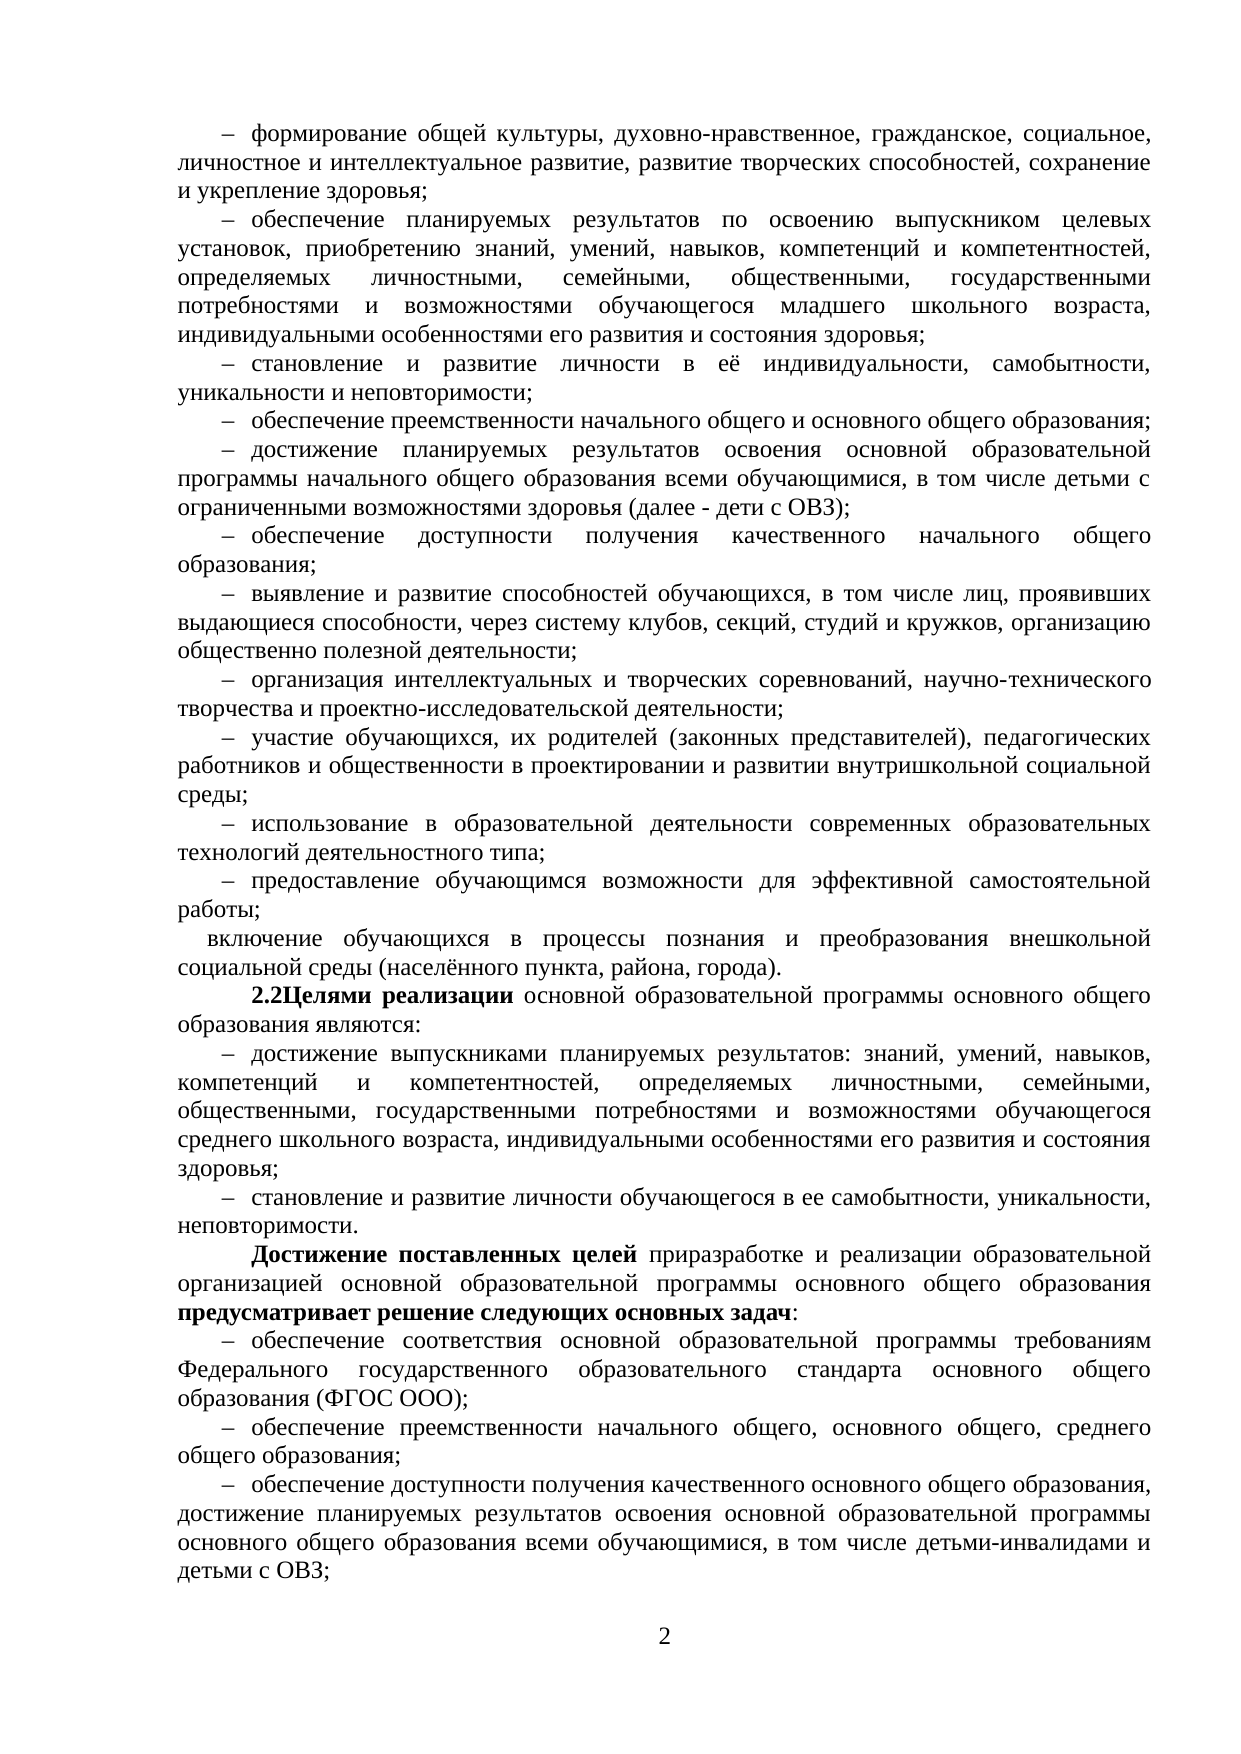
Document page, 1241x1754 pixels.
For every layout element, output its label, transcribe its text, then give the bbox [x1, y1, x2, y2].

list обеспечение преемственности начального общего и основного общего образования; [177, 406, 1152, 434]
list обеспечение соответствия основной образовательной программы требованиям Федерального государственного образовательного стандарта основного общего образования (ФГОС ООО); [177, 1326, 1152, 1412]
list обеспечение планируемых результатов по освоению выпускником целевых установок, приобретению знаний, умений, навыков, компетенций и компетентностей, определяемых личностными, семейными, общественными, государственными потребностями и возможностями обучающегося младшего школьного возраста, индивидуальными особенностями его развития и состояния здоровья; [177, 204, 1152, 348]
list выявление и развитие способностей обучающихся, в том числе лиц, проявивших выдающиеся способности, через систему клубов, секций, студий и кружков, организацию общественно полезной деятельности; [177, 578, 1152, 664]
list достижение выпускниками планируемых результатов: знаний, умений, навыков, компетенций и компетентностей, определяемых личностными, семейными, общественными, государственными потребностями и возможностями обучающегося среднего школьного возраста, индивидуальными особенностями его развития и состояния здоровья; [177, 1038, 1152, 1182]
list формирование общей культуры, духовно-нравственное, гражданское, социальное, личностное и интеллектуальное развитие, развитие творческих способностей, сохранение и укрепление здоровья; [177, 118, 1152, 204]
list использование в образовательной деятельности современных образовательных технологий деятельностного типа; [177, 808, 1152, 866]
text 2.2Целями реализации основной образовательной программы основного общего образования являются: [177, 981, 1152, 1038]
list достижение планируемых результатов освоения основной образовательной программы начального общего образования всеми обучающимися, в том числе детьми с ограниченными возможностями здоровья (далее - дети с ОВЗ); [177, 434, 1152, 521]
list становление и развитие личности обучающегося в ее самобытности, уникальности, неповторимости. [177, 1182, 1152, 1239]
list участие обучающихся, их родителей (законных представителей), педагогических работников и общественности в проектировании и развитии внутришкольной социальной среды; [177, 722, 1152, 808]
text Достижение поставленных целей приразработке и реализации образовательной организацией основной образовательной программы основного общего образования предусматривает решение следующих основных задач: [177, 1239, 1152, 1326]
list предоставление обучающимся возможности для эффективной самостоятельной работы; [177, 866, 1152, 923]
text включение обучающихся в процессы познания и преобразования внешкольной социальной среды (населённого пункта, района, города). [177, 923, 1152, 981]
list обеспечение доступности получения качественного основного общего образования, достижение планируемых результатов освоения основной образовательной программы основного общего образования всеми обучающимися, в том числе детьми-инвалидами и детьми с ОВЗ; [177, 1469, 1152, 1584]
list становление и развитие личности в её индивидуальности, самобытности, уникальности и неповторимости; [177, 348, 1152, 406]
list обеспечение преемственности начального общего, основного общего, среднего общего образования; [177, 1412, 1152, 1469]
list организация интеллектуальных и творческих соревнований, научно-технического творчества и проектно-исследовательской деятельности; [177, 664, 1152, 722]
list обеспечение доступности получения качественного начального общего образования; [177, 521, 1152, 578]
